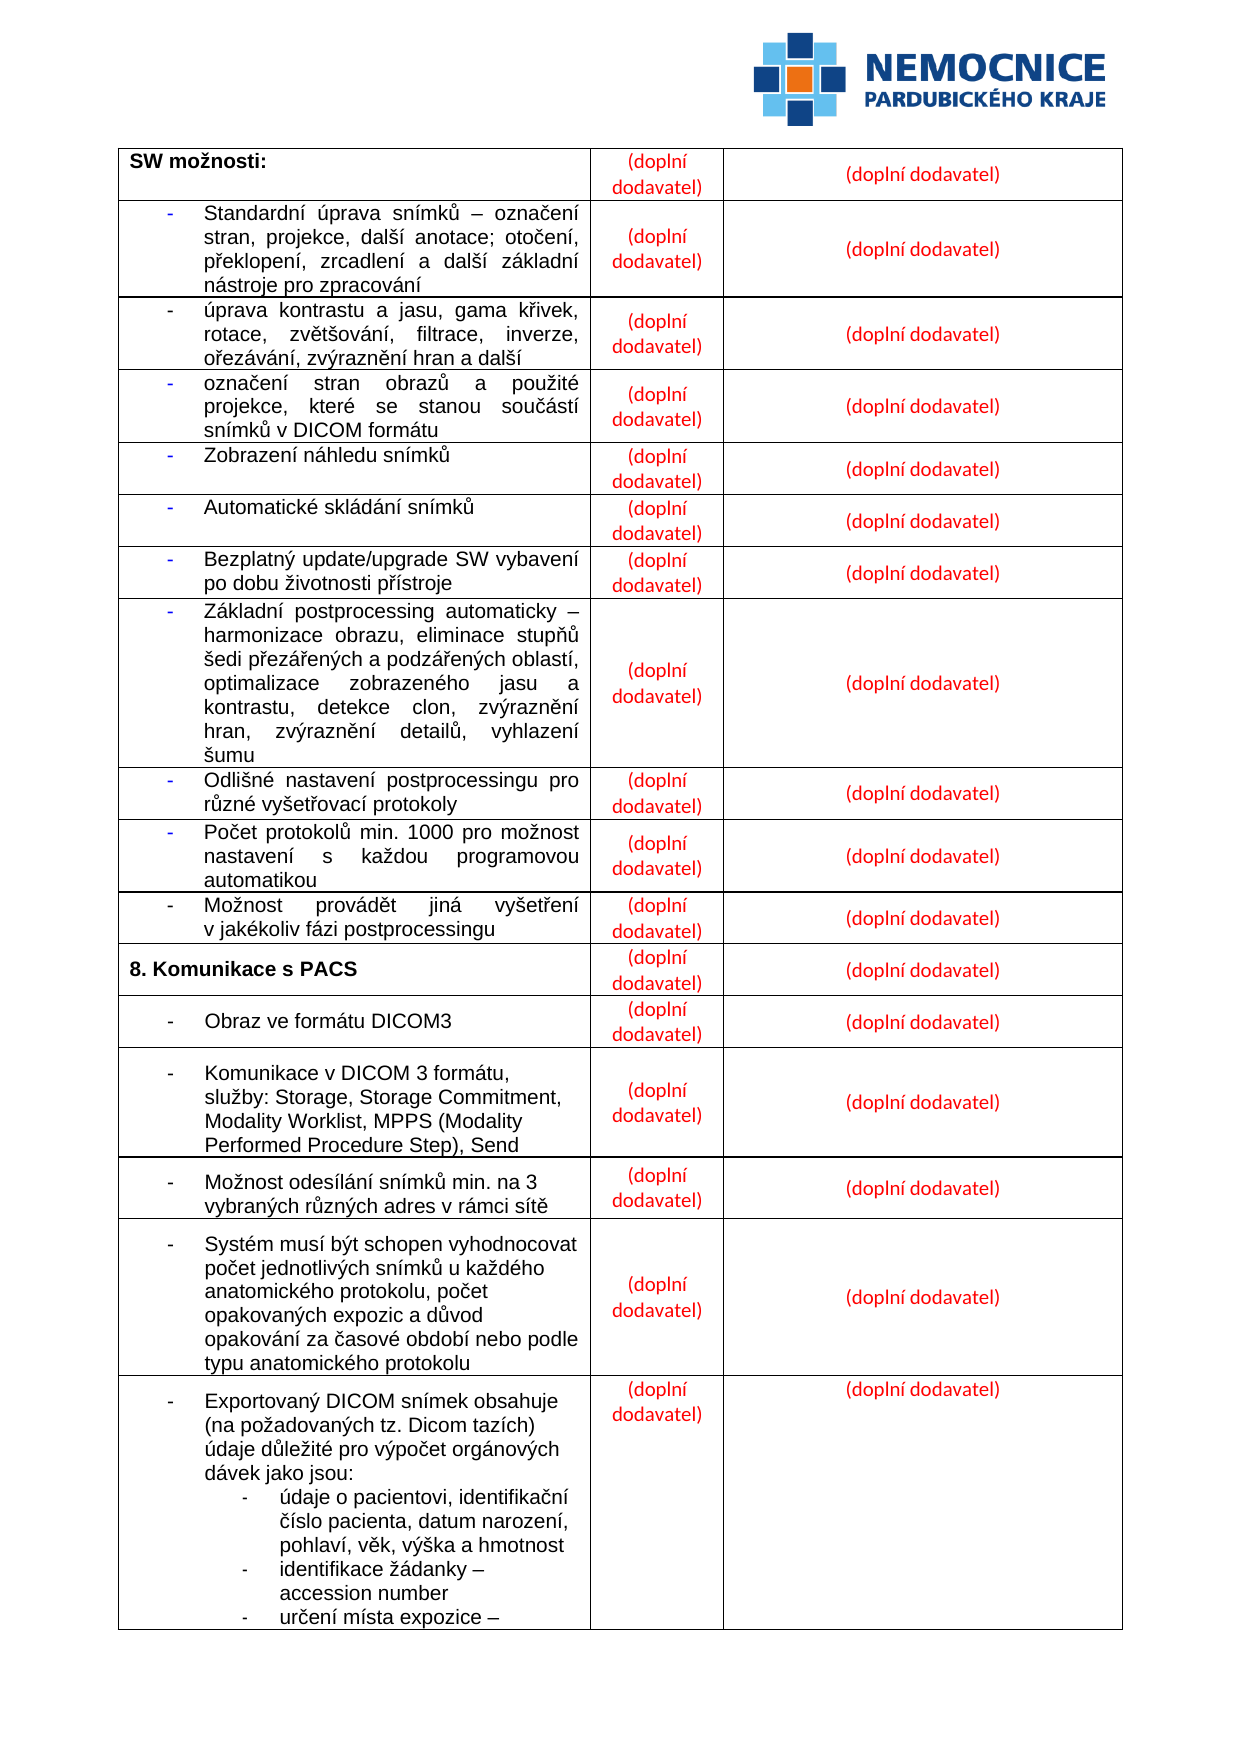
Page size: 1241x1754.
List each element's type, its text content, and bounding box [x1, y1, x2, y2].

table_cell (doplní dodavatel) [591, 495, 723, 546]
table_cell SW možnosti: [119, 149, 590, 199]
table_cell úprava kontrastu a jasu, gama křivek, rotace, zvětšování, filtrace, inverze, ořezávání, zvýraznění hran a další [119, 298, 590, 369]
table_cell (doplní dodavatel) [724, 944, 1122, 995]
table_cell (doplní dodavatel) [724, 443, 1122, 494]
table_cell Zobrazení náhledu snímků [119, 443, 590, 494]
table_cell (doplní dodavatel) [591, 547, 723, 598]
table_cell (doplní dodavatel) [724, 768, 1122, 818]
table_cell Standardní úprava snímků – označení stran, projekce, další anotace; otočení, překlopení, zrcadlení a další základní nástroje pro zpracování [119, 201, 590, 296]
table_cell (doplní dodavatel) [724, 547, 1122, 598]
table_cell (doplní dodavatel) [591, 768, 723, 818]
table_cell (doplní dodavatel) [724, 201, 1122, 296]
table_cell (doplní dodavatel) [724, 370, 1122, 442]
table_cell (doplní dodavatel) [591, 443, 723, 494]
table_cell Základní postprocessing automaticky – harmonizace obrazu, eliminace stupňů šedi přezářených a podzářených oblastí, optimalizace zobrazeného jasu a kontrastu, detekce clon, zvýraznění hran, zvýraznění detailů, vyhlazení šumu [119, 599, 590, 767]
table_cell (doplní dodavatel) [724, 495, 1122, 546]
table_cell (doplní dodavatel) [724, 1376, 1122, 1629]
picture [752, 32, 1106, 127]
table_cell (doplní dodavatel) [591, 149, 723, 199]
table_cell Systém musí být schopen vyhodnocovat počet jednotlivých snímků u každého anatomického protokolu, počet opakovaných expozic a důvod opakování za časové období nebo podle typu anatomického protokolu [119, 1219, 590, 1375]
table_cell (doplní dodavatel) [591, 1158, 723, 1218]
table_cell (doplní dodavatel) [591, 996, 723, 1047]
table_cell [119, 1376, 590, 1629]
table_cell (doplní dodavatel) [591, 201, 723, 296]
table_cell Možnost provádět jiná vyšetření v jakékoliv fázi postprocessingu [119, 893, 590, 943]
table_cell označení stran obrazů a použité projekce, které se stanou součástí snímků v DICOM formátu [119, 370, 590, 442]
table_cell Komunikace v DICOM 3 formátu, služby: Storage, Storage Commitment, Modality Worklist, MPPS (Modality Performed Procedure Step), Send [119, 1048, 590, 1156]
table_cell (doplní dodavatel) [724, 996, 1122, 1047]
table_cell Bezplatný update/upgrade SW vybavení po dobu životnosti přístroje [119, 547, 590, 598]
table_cell 8. Komunikace s PACS [119, 944, 590, 995]
table_cell (doplní dodavatel) [724, 1048, 1122, 1156]
table_cell Počet protokolů min. 1000 pro možnost nastavení s každou programovou automatikou [119, 820, 590, 891]
table_cell (doplní dodavatel) [591, 893, 723, 943]
table_cell (doplní dodavatel) [724, 820, 1122, 891]
table_cell (doplní dodavatel) [591, 370, 723, 442]
table_cell (doplní dodavatel) [724, 1158, 1122, 1218]
table_cell (doplní dodavatel) [724, 298, 1122, 369]
table_cell (doplní dodavatel) [591, 820, 723, 891]
table_cell Odlišné nastavení postprocessingu pro různé vyšetřovací protokoly [119, 768, 590, 818]
table_cell (doplní dodavatel) [724, 599, 1122, 767]
table_cell (doplní dodavatel) [591, 298, 723, 369]
table_cell Obraz ve formátu DICOM3 [119, 996, 590, 1047]
table_cell (doplní dodavatel) [724, 893, 1122, 943]
table_cell (doplní dodavatel) [724, 1219, 1122, 1375]
table_cell (doplní dodavatel) [591, 1376, 723, 1629]
table_cell (doplní dodavatel) [724, 149, 1122, 199]
table_cell (doplní dodavatel) [591, 944, 723, 995]
table_cell (doplní dodavatel) [591, 1219, 723, 1375]
table_cell Možnost odesílání snímků min. na 3 vybraných různých adres v rámci sítě [119, 1158, 590, 1218]
table_cell (doplní dodavatel) [591, 599, 723, 767]
table_cell Automatické skládání snímků [119, 495, 590, 546]
table_cell (doplní dodavatel) [591, 1048, 723, 1156]
